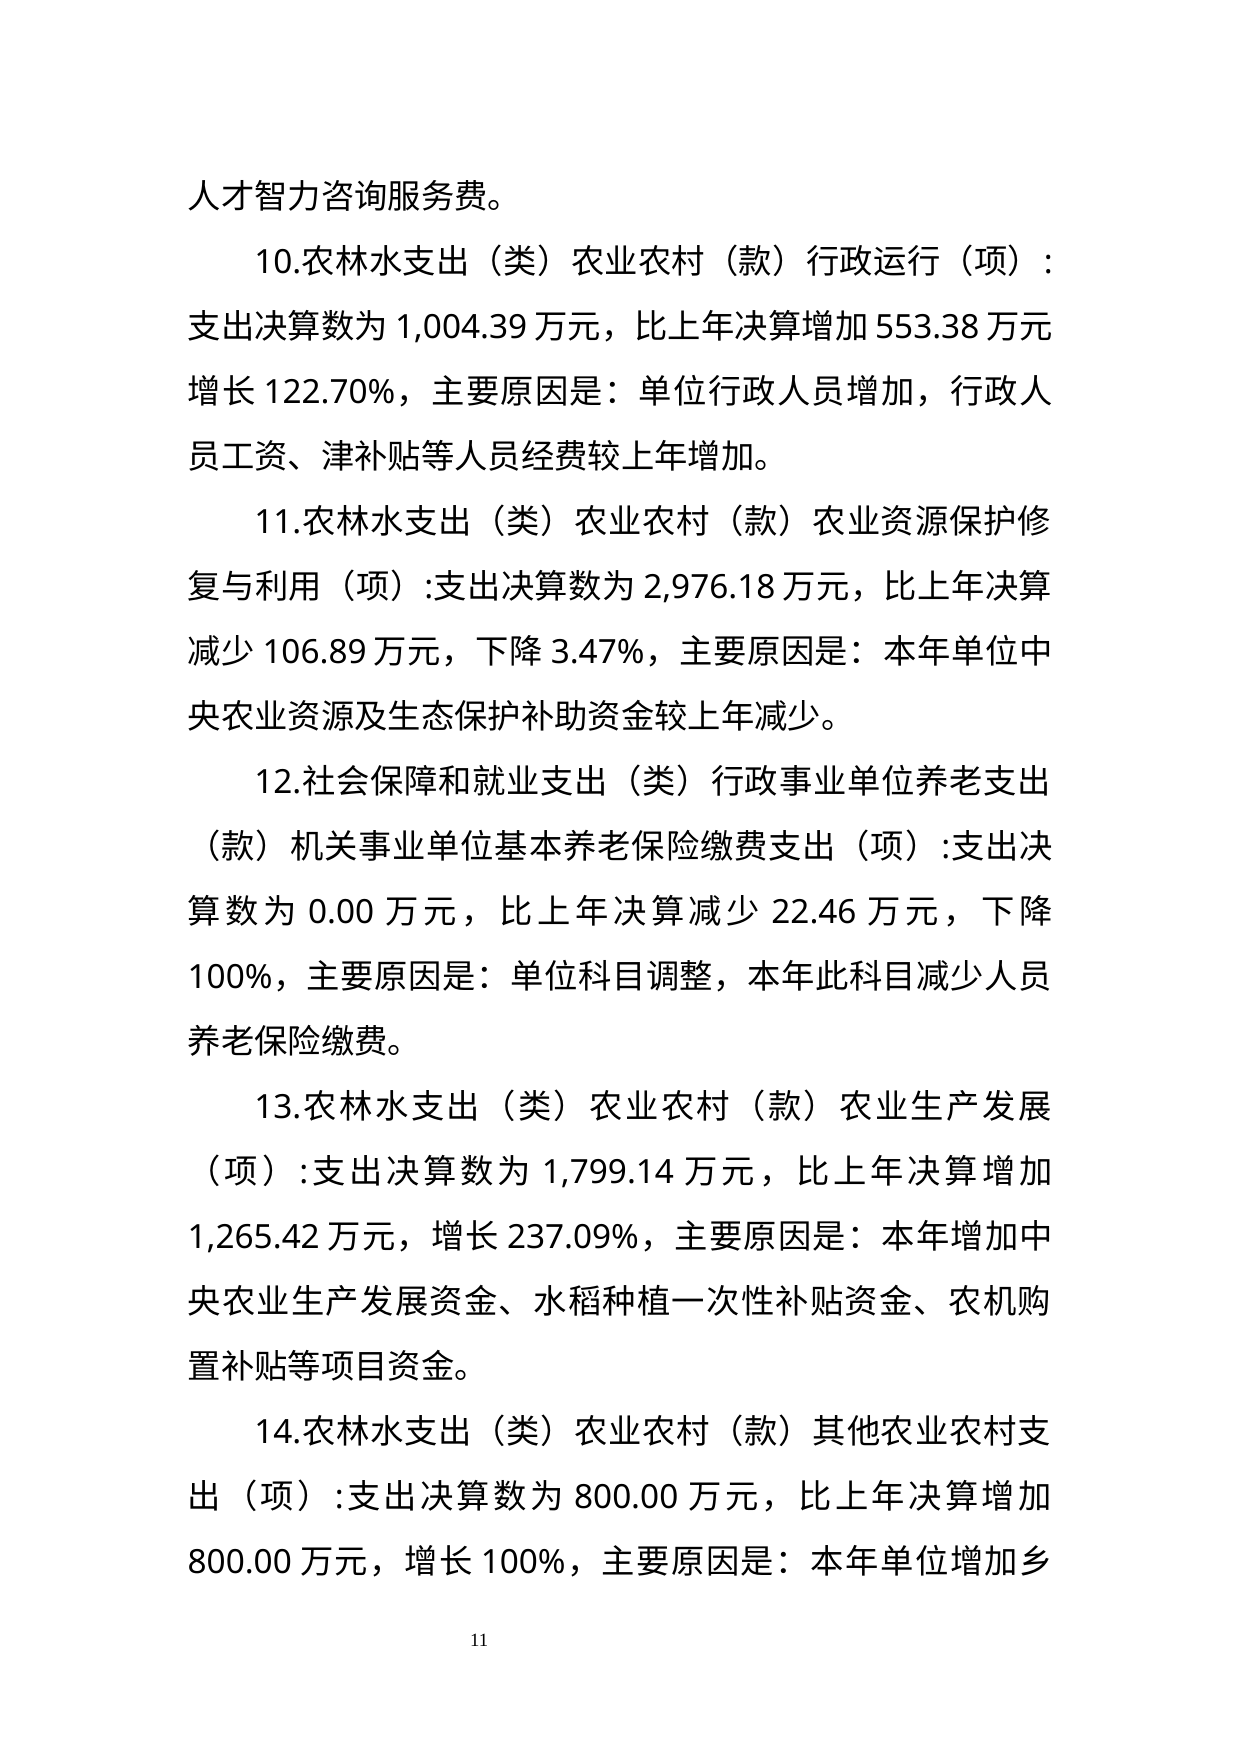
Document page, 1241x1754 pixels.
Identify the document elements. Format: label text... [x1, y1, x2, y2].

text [187, 1397, 1053, 1592]
text 10.农林水支出（类）农业农村（款）行政运行（项）:支出决算数为1,004.39万元，比上年决算增加553.38万元，增长122.70%，主要原因是：单位行政人员增加，行政人员工资、津补贴等人员经费较上年增加。 [187, 227, 1053, 487]
text 12.社会保障和就业支出（类）行政事业单位养老支出（款）机关事业单位基本养老保险缴费支出（项）:支出决算数为0.00万元，比上年决算减少22.46万元，下降100%，主要原因是：单位科目调整，本年此科目减少人员养老保险缴费。 [187, 747, 1053, 1072]
text 11.农林水支出（类）农业农村（款）农业资源保护修复与利用（项）:支出决算数为2,976.18万元，比上年决算减少106.89万元，下降3.47%，主要原因是：本年单位中央农业资源及生态保护补助资金较上年减少。 [187, 487, 1053, 747]
text 13.农林水支出（类）农业农村（款）农业生产发展（项）:支出决算数为1,799.14万元，比上年决算增加1,265.42万元，增长237.09%，主要原因是：本年增加中央农业生产发展资金、水稻种植一次性补贴资金、农机购置补贴等项目资金。 [187, 1072, 1053, 1397]
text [187, 162, 1053, 227]
